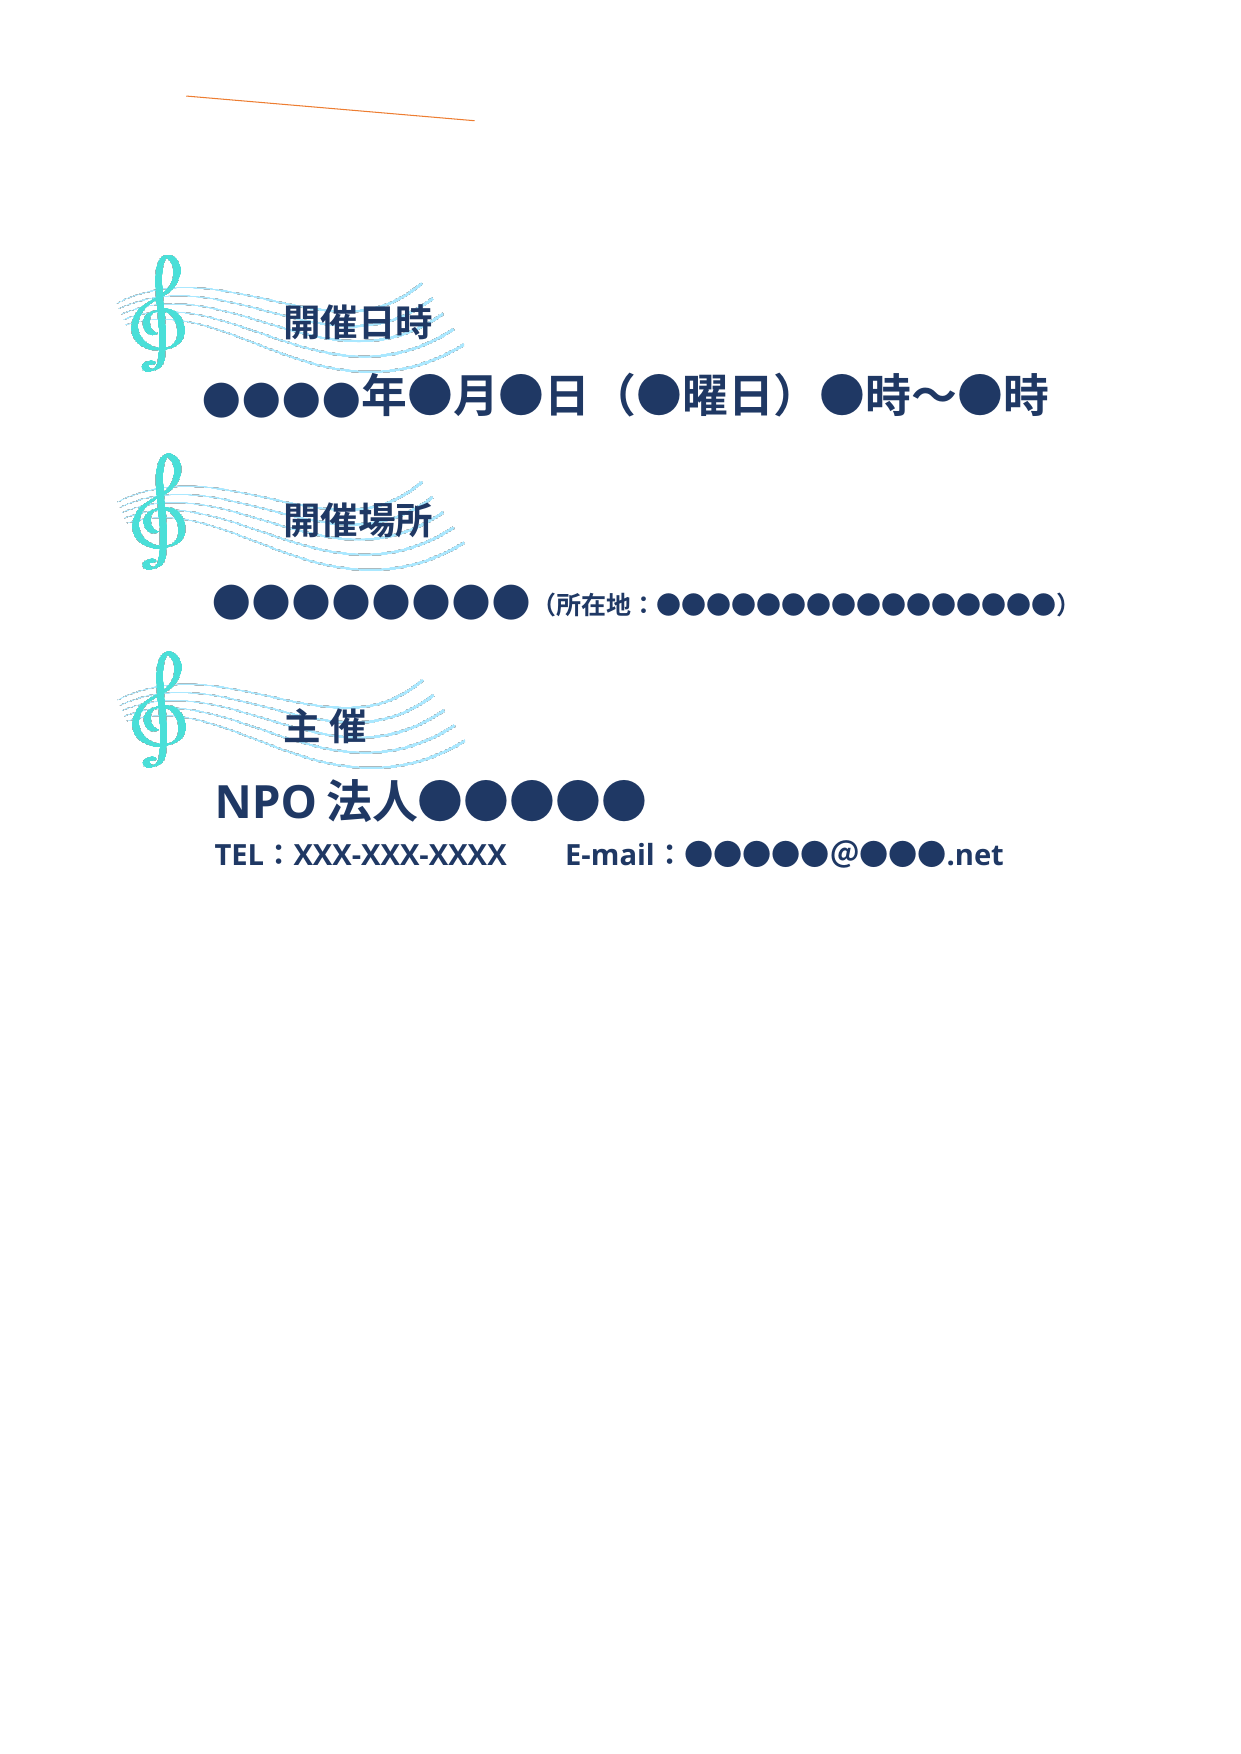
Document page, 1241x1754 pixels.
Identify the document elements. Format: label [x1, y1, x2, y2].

picture [117, 453, 465, 571]
picture [117, 651, 466, 769]
picture [116, 255, 465, 373]
